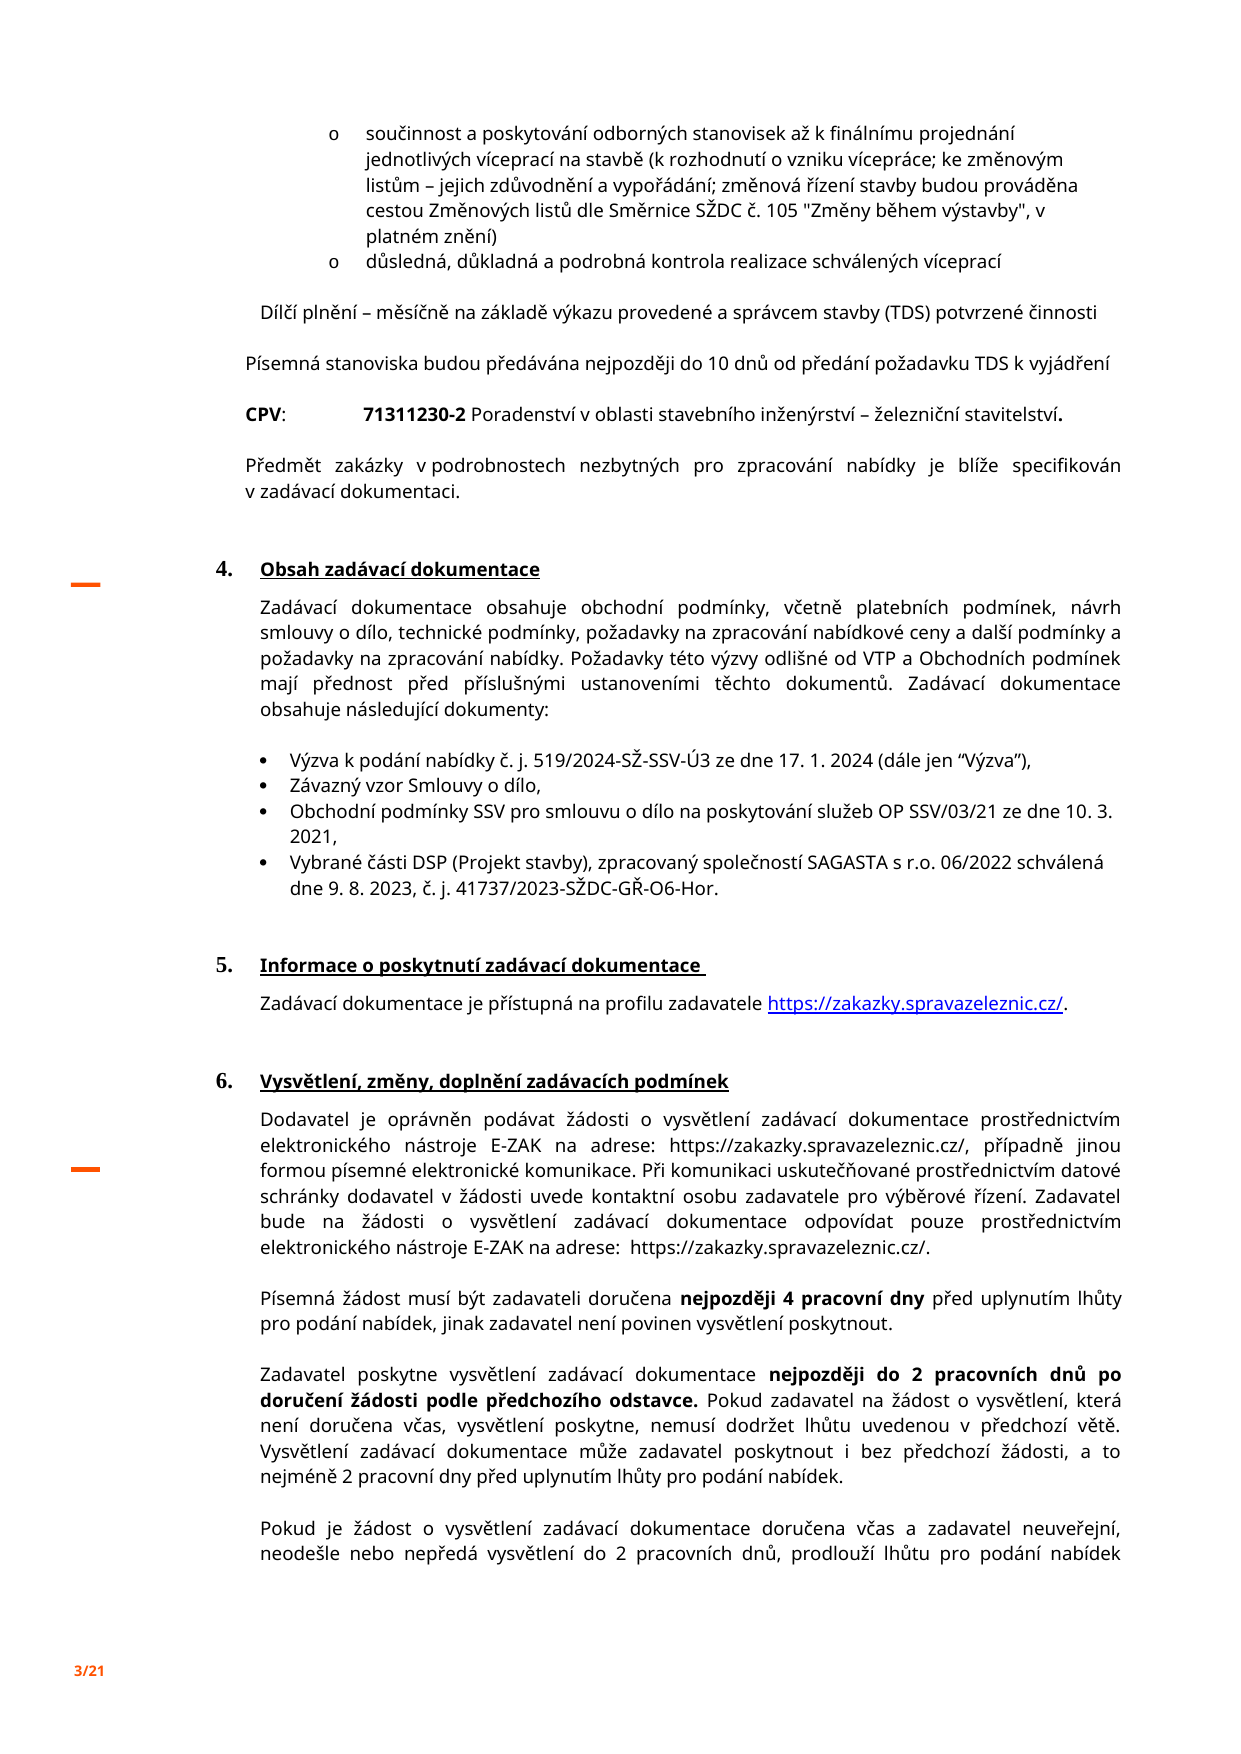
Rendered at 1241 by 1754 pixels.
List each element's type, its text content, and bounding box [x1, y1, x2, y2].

list Výzva k podání nabídky č. j. 519/2024-SŽ-SSV-Ú3 ze dne 17. 1. 2024 (dále jen “Výzva”), [260, 747, 1122, 773]
text CPV: 71311230-2 Poradenství v oblasti stavebního inženýrství – železniční stavitelství. [245, 402, 1122, 427]
list Obchodní podmínky SSV pro smlouvu o dílo na poskytování služeb OP SSV/03/21 ze dne 10. 3. 2021, [260, 798, 1122, 849]
text Zadavatel poskytne vysvětlení zadávací dokumentace nejpozději do 2 pracovních dnů po doručení žádosti podle předchozího odstavce. Pokud zadavatel na žádost o vysvětlení, která není doručena včas, vysvětlení poskytne, nemusí dodržet lhůtu uvedenou v předchozí větě. Vysvětlení zadávací dokumentace může zadavatel poskytnout i bez předchozí žádosti, a to nejméně 2 pracovní dny před uplynutím lhůty pro podání nabídek. [260, 1362, 1122, 1489]
text Dodavatel je oprávněn podávat žádosti o vysvětlení zadávací dokumentace prostřednictvím elektronického nástroje E-ZAK na adrese: https://zakazky.spravazeleznic.cz/, případně jinou formou písemné elektronické komunikace. Při komunikaci uskutečňované prostřednictvím datové schránky dodavatel v žádosti uvede kontaktní osobu zadavatele pro výběrové řízení. Zadavatel bude na žádosti o vysvětlení zadávací dokumentace odpovídat pouze prostřednictvím elektronického nástroje E-ZAK na adrese: https://zakazky.spravazeleznic.cz/. [260, 1107, 1122, 1260]
text Dílčí plnění – měsíčně na základě výkazu provedené a správcem stavby (TDS) potvrzené činnosti [260, 300, 1122, 325]
text Písemná žádost musí být zadavateli doručena nejpozději 4 pracovní dny před uplynutím lhůty pro podání nabídek, jinak zadavatel není povinen vysvětlení poskytnout. [260, 1285, 1122, 1336]
list součinnost a poskytování odborných stanovisek až k finálnímu projednání jednotlivých víceprací na stavbě (k rozhodnutí o vzniku vícepráce; ke změnovým listům – jejich zdůvodnění a vypořádání; změnová řízení stavby budou prováděna cestou Změnových listů dle Směrnice SŽDC č. 105 "Změny během výstavby", v platném znění) [328, 121, 1122, 248]
list Vybrané části DSP (Projekt stavby), zpracovaný společností SAGASTA s r.o. 06/2022 schválená dne 9. 8. 2023, č. j. 41737/2023-SŽDC-GŘ-O6-Hor. [260, 849, 1122, 900]
text Předmět zakázky v podrobnostech nezbytných pro zpracování nabídky je blíže specifikován v zadávací dokumentaci. [245, 453, 1122, 504]
list Vysvětlení, změny, doplnění zadávacích podmínek [216, 1067, 1122, 1094]
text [260, 1515, 1122, 1566]
list Závazný vzor Smlouvy o dílo, [260, 773, 1122, 798]
list Informace o poskytnutí zadávací dokumentace [216, 951, 1122, 978]
text Písemná stanoviska budou předávána nejpozději do 10 dnů od předání požadavku TDS k vyjádření [245, 351, 1122, 376]
list důsledná, důkladná a podrobná kontrola realizace schválených víceprací [328, 248, 1122, 274]
text Zadávací dokumentace je přístupná na profilu zadavatele https://zakazky.spravazeleznic.cz/. [260, 991, 1122, 1016]
list Obsah zadávací dokumentace [216, 555, 1122, 582]
text Zadávací dokumentace obsahuje obchodní podmínky, včetně platebních podmínek, návrh smlouvy o dílo, technické podmínky, požadavky na zpracování nabídkové ceny a další podmínky a požadavky na zpracování nabídky. Požadavky této výzvy odlišné od VTP a Obchodních podmínek mají přednost před příslušnými ustanoveními těchto dokumentů. Zadávací dokumentace obsahuje následující dokumenty: [260, 594, 1122, 722]
